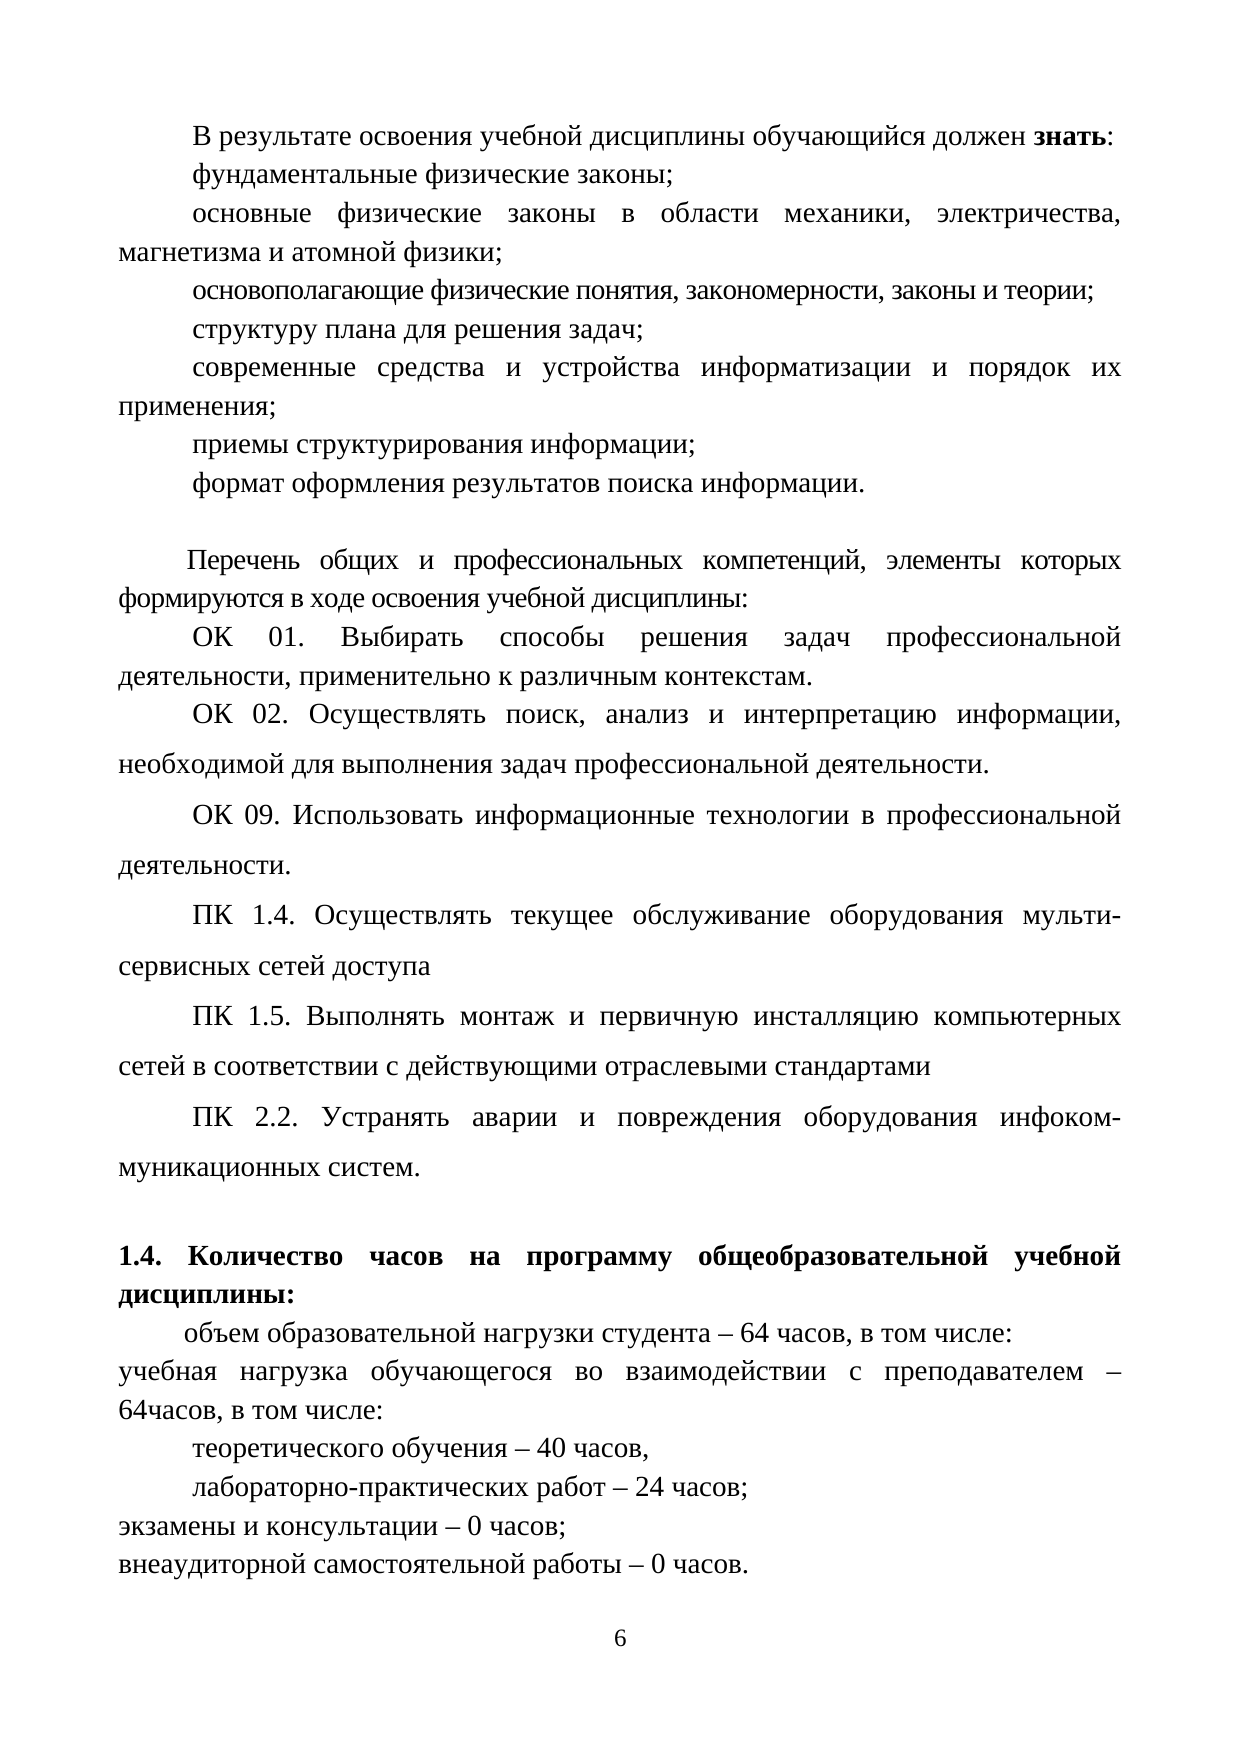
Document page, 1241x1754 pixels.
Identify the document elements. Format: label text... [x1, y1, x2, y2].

text основополагающие физические понятия, закономерности, законы и теории; [118, 272, 1122, 306]
text теоретического обучения – 40 часов, [118, 1431, 1122, 1464]
text приемы структурирования информации; [118, 426, 1122, 460]
text внеаудиторной самостоятельной работы – 0 часов. [118, 1546, 1122, 1580]
text Перечень общих и профессиональных компетенций, элементы которых формируются в ходе освоения учебной дисциплины: [118, 542, 1122, 614]
text структуру плана для решения задач; [118, 311, 1122, 344]
text ПК 2.2. Устранять аварии и повреждения оборудования инфоком-муникационных систем. [118, 1099, 1122, 1183]
text фундаментальные физические законы; [118, 157, 1122, 190]
text ПК 1.4. Осуществлять текущее обслуживание оборудования мульти-сервисных сетей доступа [118, 897, 1122, 981]
text современные средства и устройства информатизации и порядок их применения; [118, 349, 1122, 421]
text основные физические законы в области механики, электричества, магнетизма и атомной физики; [118, 195, 1122, 267]
text формат оформления результатов поиска информации. [118, 465, 1122, 498]
text В результате освоения учебной дисциплины обучающийся должен знать: [118, 118, 1122, 152]
text ОК 01. Выбирать способы решения задач профессиональной деятельности, применительно к различным контекстам. [118, 619, 1122, 691]
text ОК 09. Использовать информационные технологии в профессиональной деятельности. [118, 797, 1122, 881]
text 1.4. Количество часов на программу общеобразовательной учебной дисциплины: [118, 1238, 1122, 1310]
text ПК 1.5. Выполнять монтаж и первичную инсталляцию компьютерных сетей в соответствии с действующими отраслевыми стандартами [118, 998, 1122, 1082]
text экзамены и консультации – 0 часов; [118, 1508, 1122, 1541]
text учебная нагрузка обучающегося во взаимодействии с преподавателем – 64часов, в том числе: [118, 1353, 1122, 1426]
text объем образовательной нагрузки студента – 64 часов, в том числе: [118, 1315, 1122, 1348]
text лабораторно-практических работ – 24 часов; [118, 1469, 1122, 1503]
text ОК 02. Осуществлять поиск, анализ и интерпретацию информации, необходимой для выполнения задач профессиональной деятельности. [118, 696, 1122, 780]
